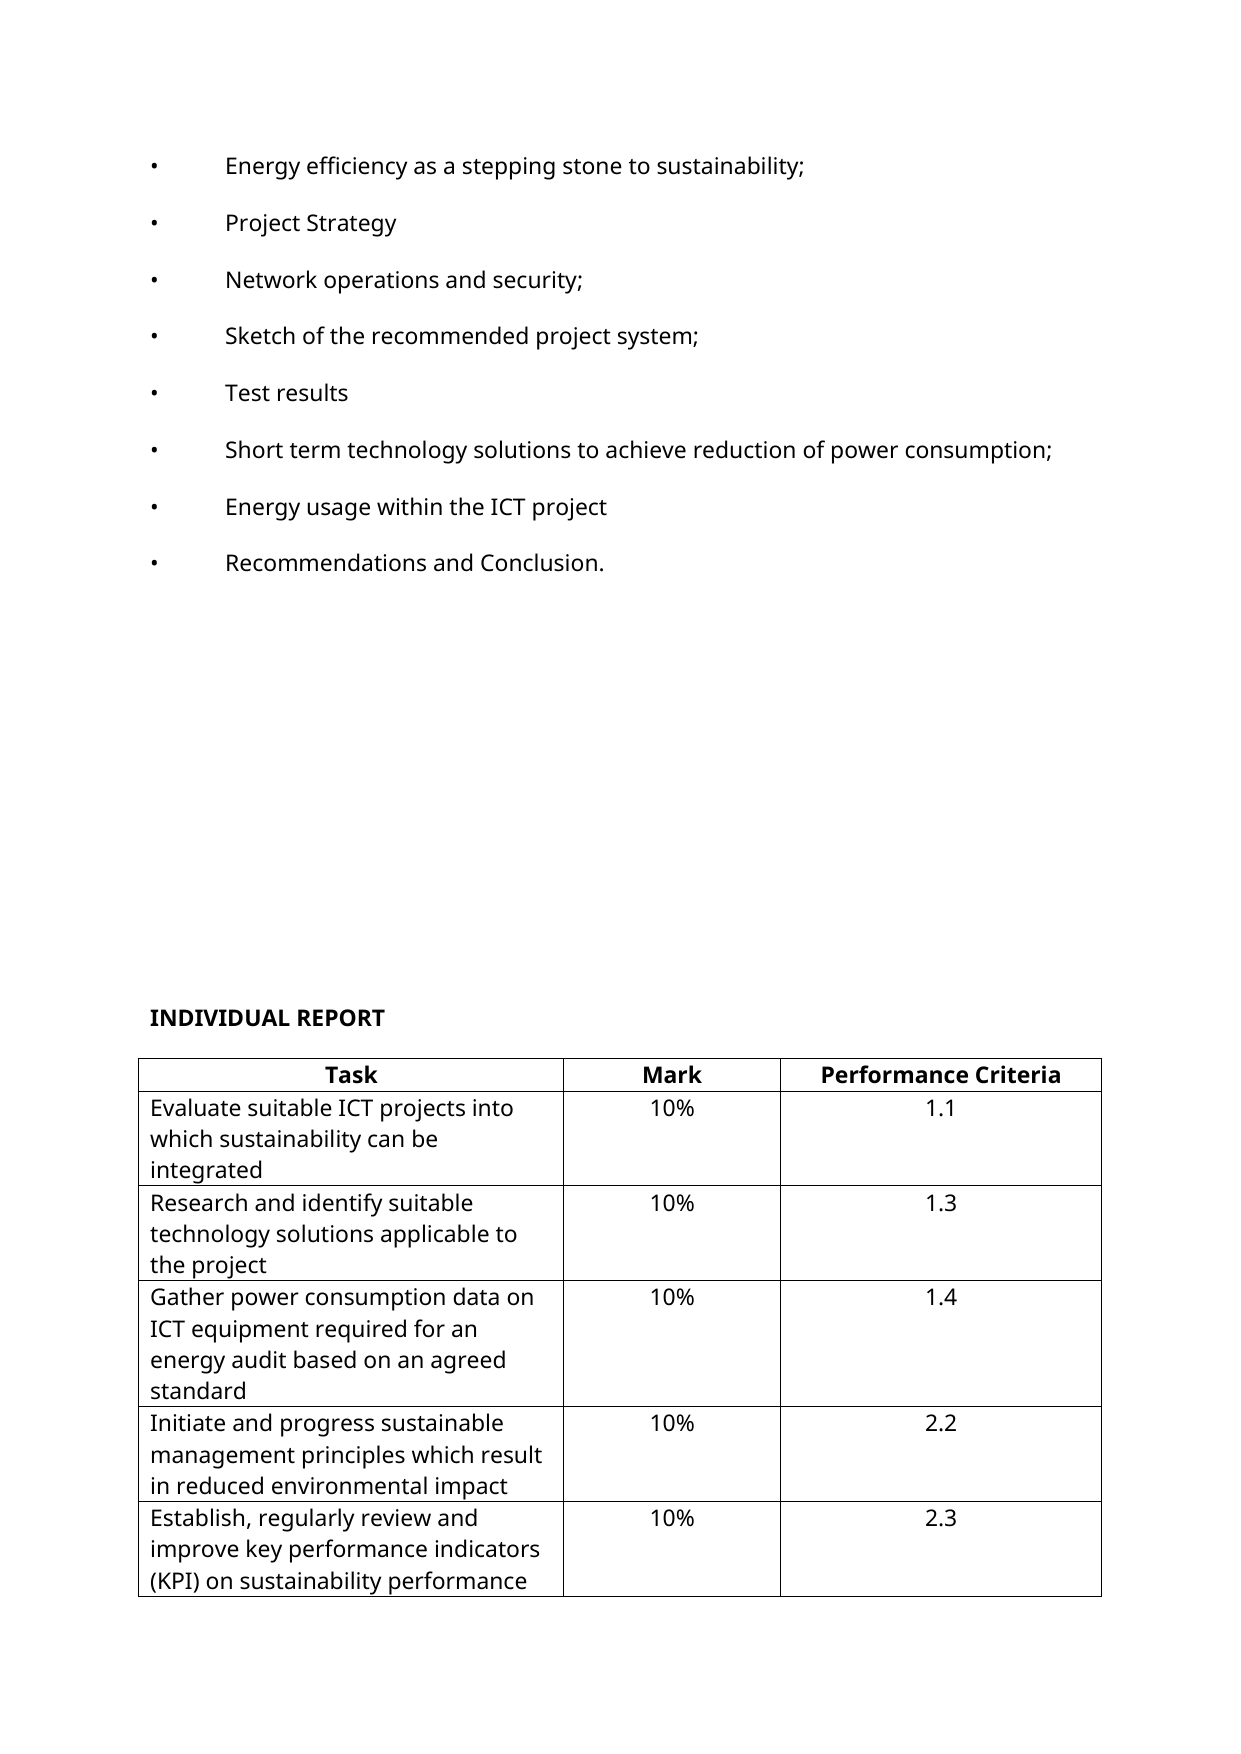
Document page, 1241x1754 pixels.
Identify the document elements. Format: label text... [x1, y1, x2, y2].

text • Project Strategy [150, 207, 1090, 238]
table_header Mark [564, 1059, 780, 1091]
table_cell 10% [564, 1281, 780, 1406]
table_cell 10% [564, 1092, 780, 1185]
table_cell Initiate and progress sustainable management principles which result in reduced environmental impact [139, 1407, 563, 1501]
text • Energy efficiency as a stepping stone to sustainability; [150, 150, 1090, 181]
table_cell 1.4 [781, 1281, 1101, 1406]
table_cell Evaluate suitable ICT projects into which sustainability can be integrated [139, 1092, 563, 1185]
table_cell 1.1 [781, 1092, 1101, 1185]
text INDIVIDUAL REPORT [150, 1002, 1090, 1033]
table_cell 1.3 [781, 1186, 1101, 1280]
table_cell 2.3 [781, 1502, 1101, 1596]
table_cell 2.2 [781, 1407, 1101, 1501]
table_cell Research and identify suitable technology solutions applicable to the project [139, 1186, 563, 1280]
text • Test results [150, 377, 1090, 408]
text • Sketch of the recommended project system; [150, 320, 1090, 352]
table_cell 10% [564, 1407, 780, 1501]
table_cell Gather power consumption data on ICT equipment required for an energy audit based on an agreed standard [139, 1281, 563, 1406]
table_cell 10% [564, 1502, 780, 1596]
table_cell 10% [564, 1186, 780, 1280]
text • Recommendations and Conclusion. [150, 547, 1090, 579]
text • Energy usage within the ICT project [150, 491, 1090, 522]
text • Short term technology solutions to achieve reduction of power consumption; [150, 434, 1090, 465]
text • Network operations and security; [150, 263, 1090, 295]
table_header Task [139, 1059, 563, 1091]
table_header Performance Criteria [781, 1059, 1101, 1091]
table_cell Establish, regularly review and improve key performance indicators (KPI) on sustainability performance [139, 1502, 563, 1596]
